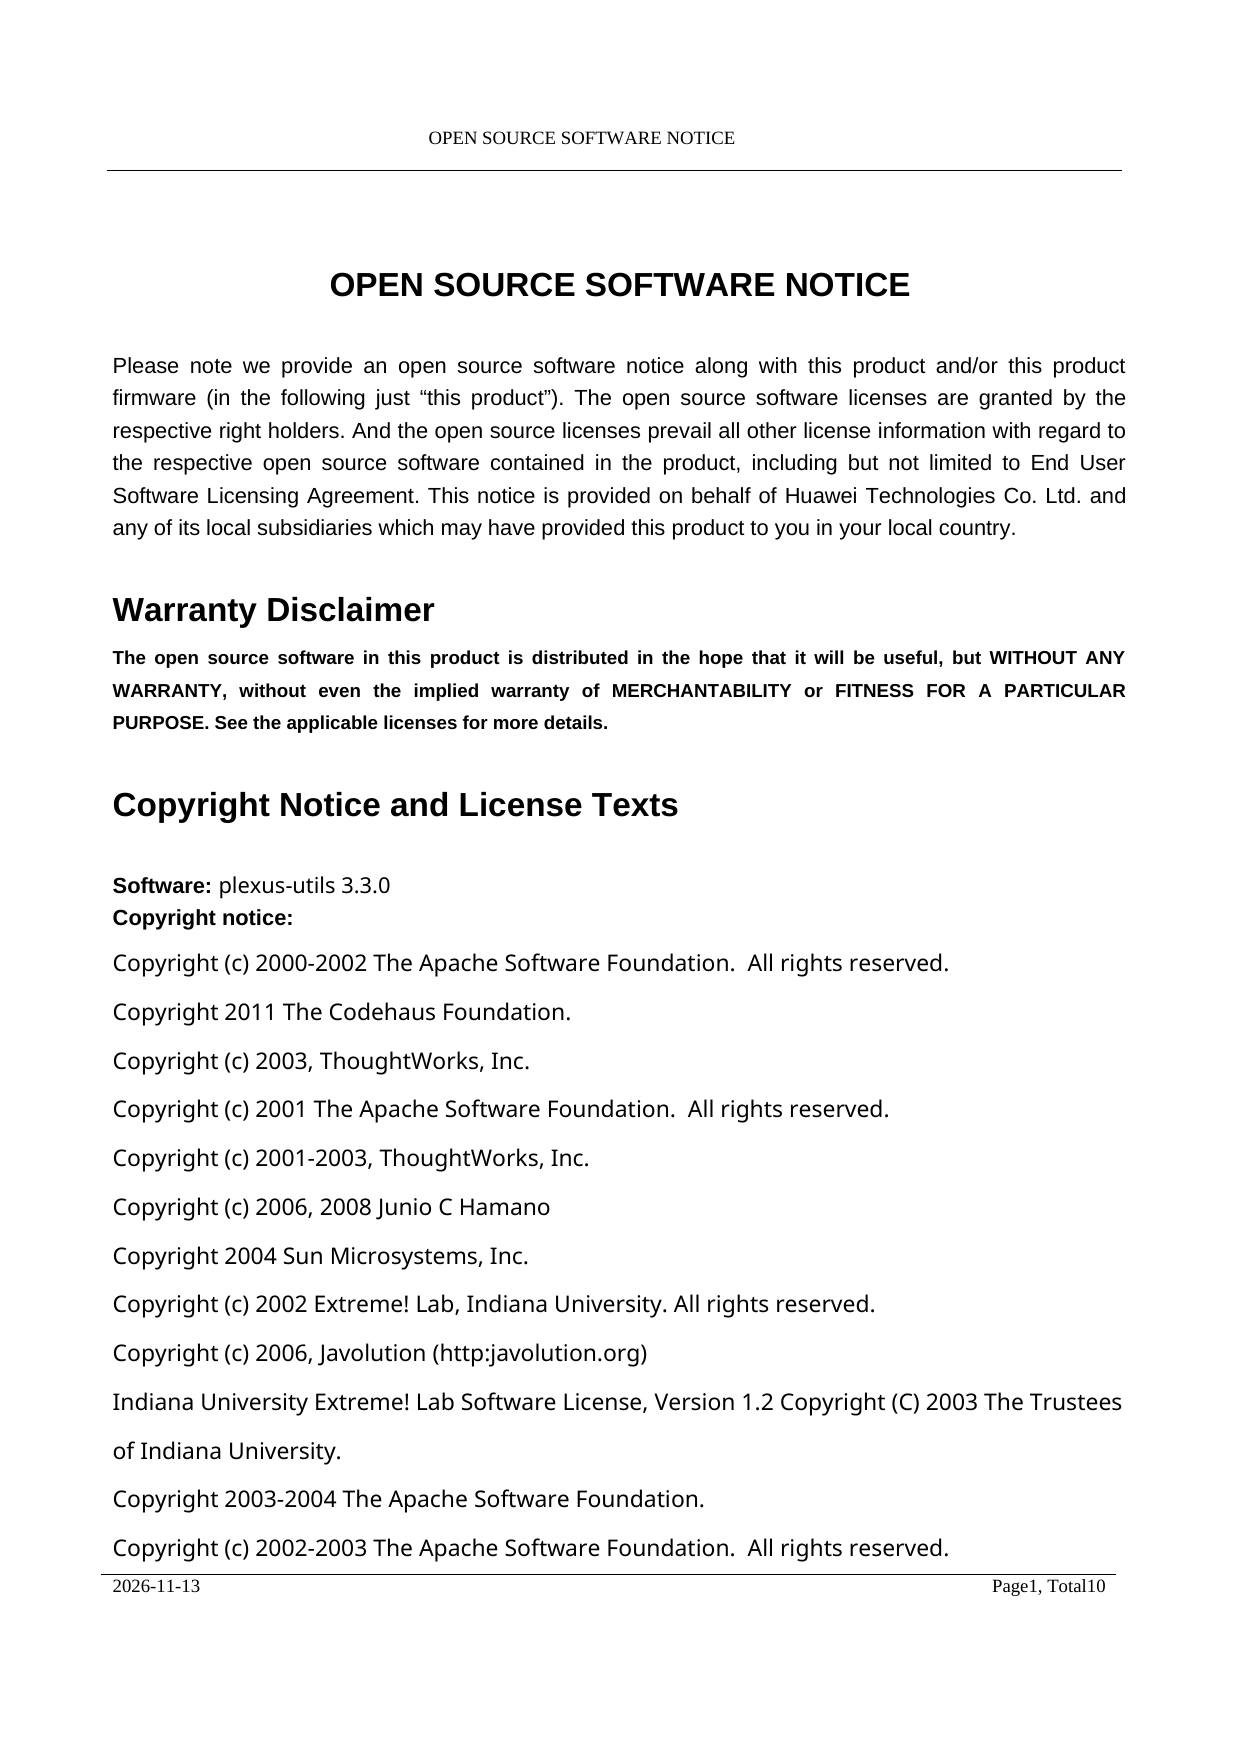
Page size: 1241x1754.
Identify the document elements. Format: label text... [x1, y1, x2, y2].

text Copyright Notice and License Texts [112, 771, 1128, 836]
text OPEN SOURCE SOFTWARE NOTICE [112, 251, 1128, 316]
text Copyright notice: [112, 901, 1128, 934]
text Please note we provide an open source software notice along with this product and/or this product firmware (in the following just “this product”). The open source software licenses are granted by the respective right holders. And the open source licenses prevail all other license information with regard to the respective open source software contained in the product, including but not limited to End User Software Licensing Agreement. This notice is provided on behalf of Huawei Technologies Co. Ltd. and any of its local subsidiaries which may have provided this product to you in your local country. [112, 349, 1128, 544]
text The open source software in this product is distributed in the hope that it will be useful, but WITHOUT ANY WARRANTY, without even the implied warranty of MERCHANTABILITY or FITNESS FOR A PARTICULAR PURPOSE. See the applicable licenses for more details. [112, 641, 1128, 739]
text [112, 947, 1128, 1564]
text Warranty Disclaimer [112, 576, 1128, 641]
text Software: plexus-utils 3.3.0 [112, 869, 1128, 901]
